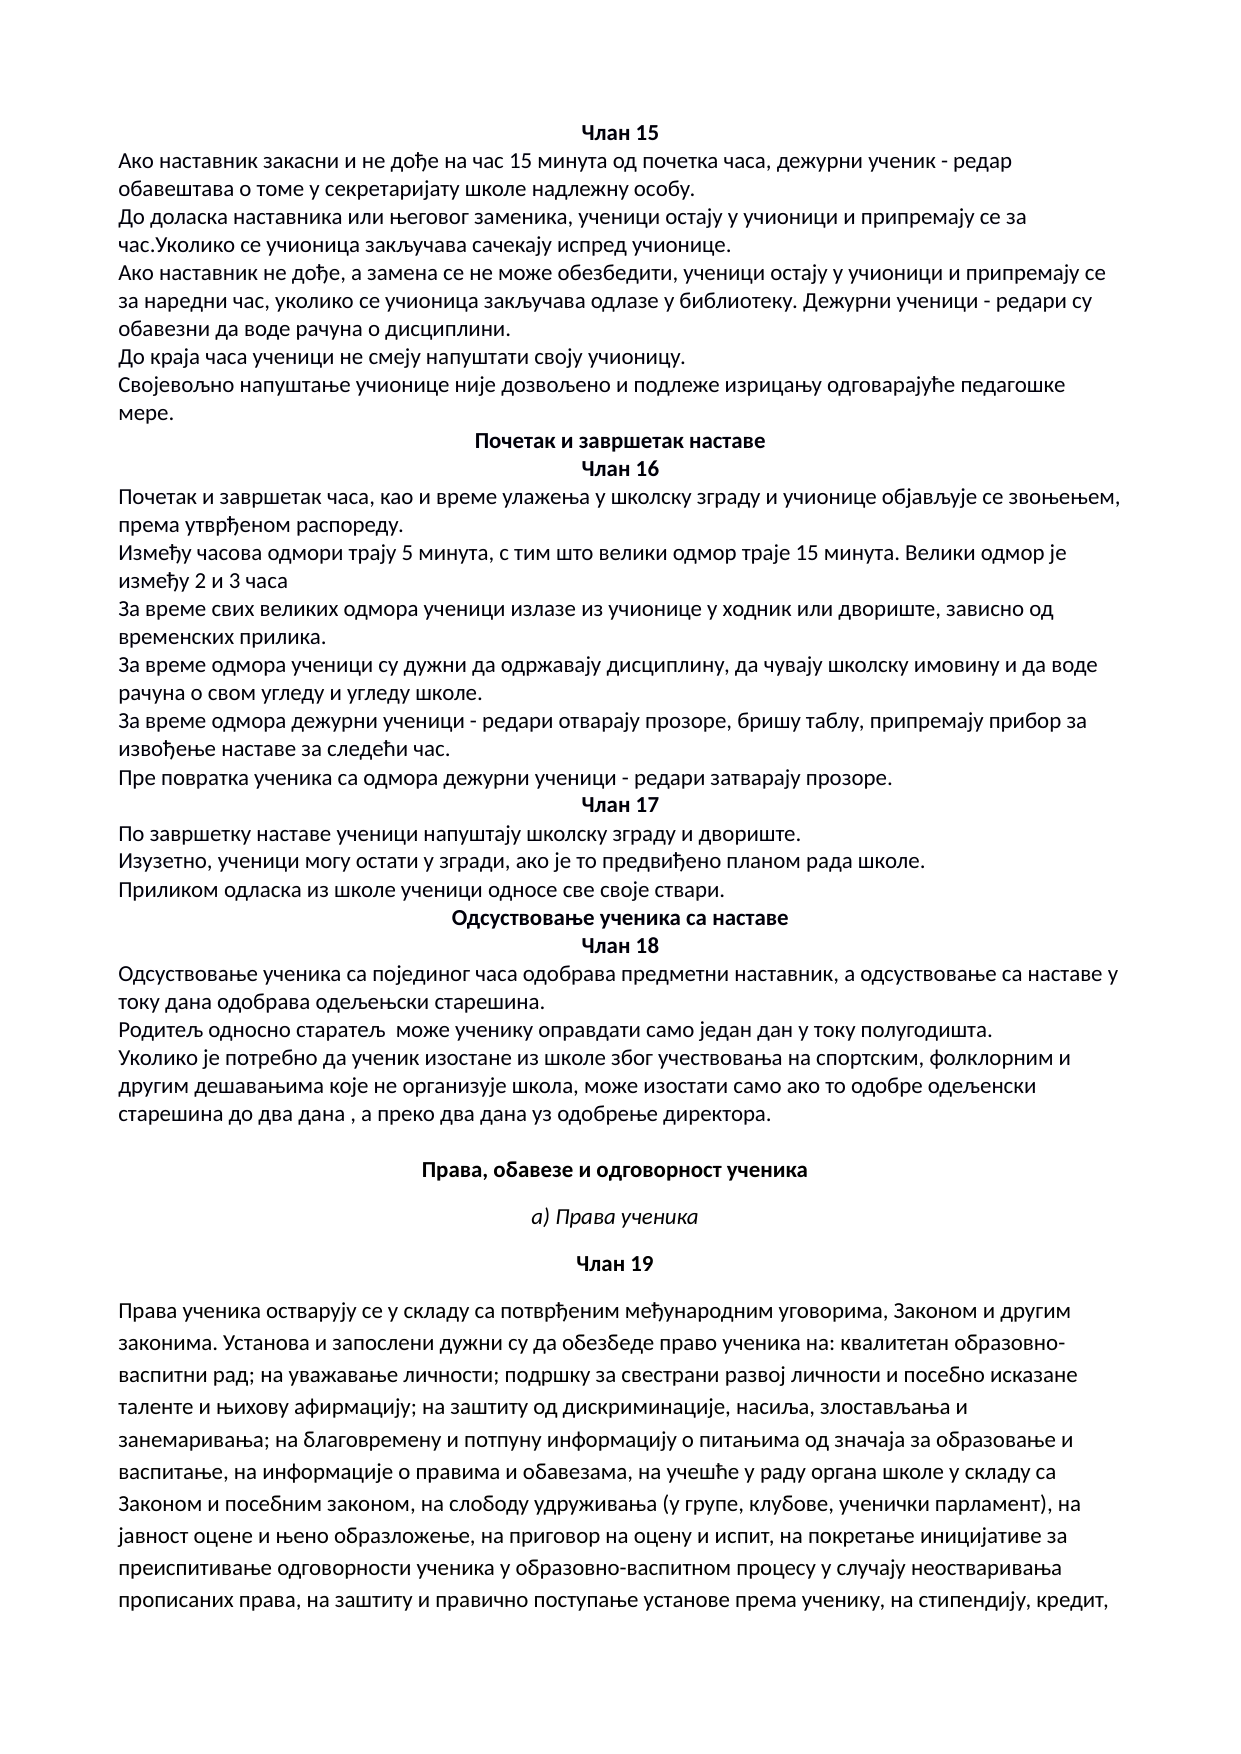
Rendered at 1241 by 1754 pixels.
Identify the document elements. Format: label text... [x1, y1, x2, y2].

text Одсуствовање ученика са појединог часа одобрава предметни наставник, а одсуствовање са наставе у току дана одобрава одељењски старешина. [118, 959, 1122, 1015]
text Родитељ односно старатељ може ученику оправдати само један дан у току полугодишта. [118, 1015, 1122, 1043]
text Одсуствовање ученика са наставе [118, 903, 1122, 931]
text За време свих великих одмора ученици излазе из учионице у ходник или двориште, зависно од временских прилика. [118, 594, 1122, 651]
text Приликом одласка из школе ученици односе све своје ствари. [118, 875, 1122, 903]
text До краја часа ученици не смеју напуштати своју учионицу. [118, 342, 1122, 370]
text Почетак и завршетак наставе [118, 426, 1122, 454]
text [118, 1296, 1122, 1614]
text а) Права ученика [118, 1202, 1122, 1230]
text Права, обавезе и одговорност ученика [118, 1156, 1122, 1184]
text Изузетно, ученици могу остати у згради, ако је то предвиђено планом рада школе. [118, 847, 1122, 875]
text Почетак и завршетак часа, као и време улажења у школску зграду и учионице објављује се звоњењем, према утврђеном распореду. [118, 482, 1122, 538]
text Члан 19 [118, 1249, 1122, 1277]
text По завршетку наставе ученици напуштају школску зграду и двориште. [118, 819, 1122, 847]
text Члан 17 [118, 791, 1122, 819]
text Својевољно напуштање учионице није дозвољено и подлеже изрицању одговарајуће педагошке мере. [118, 370, 1122, 426]
text Члан 18 [118, 931, 1122, 959]
text До доласка наставника или његовог заменика, ученици остају у учионици и припремају се за час.Уколико се учионица закључава сачекају испред учионице. [118, 202, 1122, 258]
text Пре повратка ученика са одмора дежурни ученици - редари затварају прозоре. [118, 763, 1122, 791]
text Уколико је потребно да ученик изостане из школе због учествовања на спортским, фолклорним и другим дешавањима које не организује школа, може изостати само ако то одобре одељенски старешина до два дана , а преко два дана уз одобрење директора. [118, 1043, 1122, 1127]
text За време одмора ученици су дужни да одржавају дисциплину, да чувају школску имовину и да воде рачуна о свом угледу и угледу школе. [118, 651, 1122, 707]
text Члан 15 [118, 118, 1122, 146]
text Члан 16 [118, 454, 1122, 482]
text За време одмора дежурни ученици - редари отварају прозоре, бришу таблу, припремају прибор за извођење наставе за следећи час. [118, 707, 1122, 763]
text Ако наставник не дође, а замена се не може обезбедити, ученици остају у учионици и припремају се за наредни час, уколико се учионица закључава одлазе у библиотеку. Дежурни ученици - редари су обавезни да воде рачуна о дисциплини. [118, 258, 1122, 342]
text Ако наставник закасни и не дође на час 15 минута од почетка часа, дежурни ученик - редар обавештава о томе у секретаријату школе надлежну особу. [118, 146, 1122, 202]
text Између часова одмори трају 5 минута, с тим што велики одмор траје 15 минута. Велики одмор је између 2 и 3 часа [118, 538, 1122, 594]
